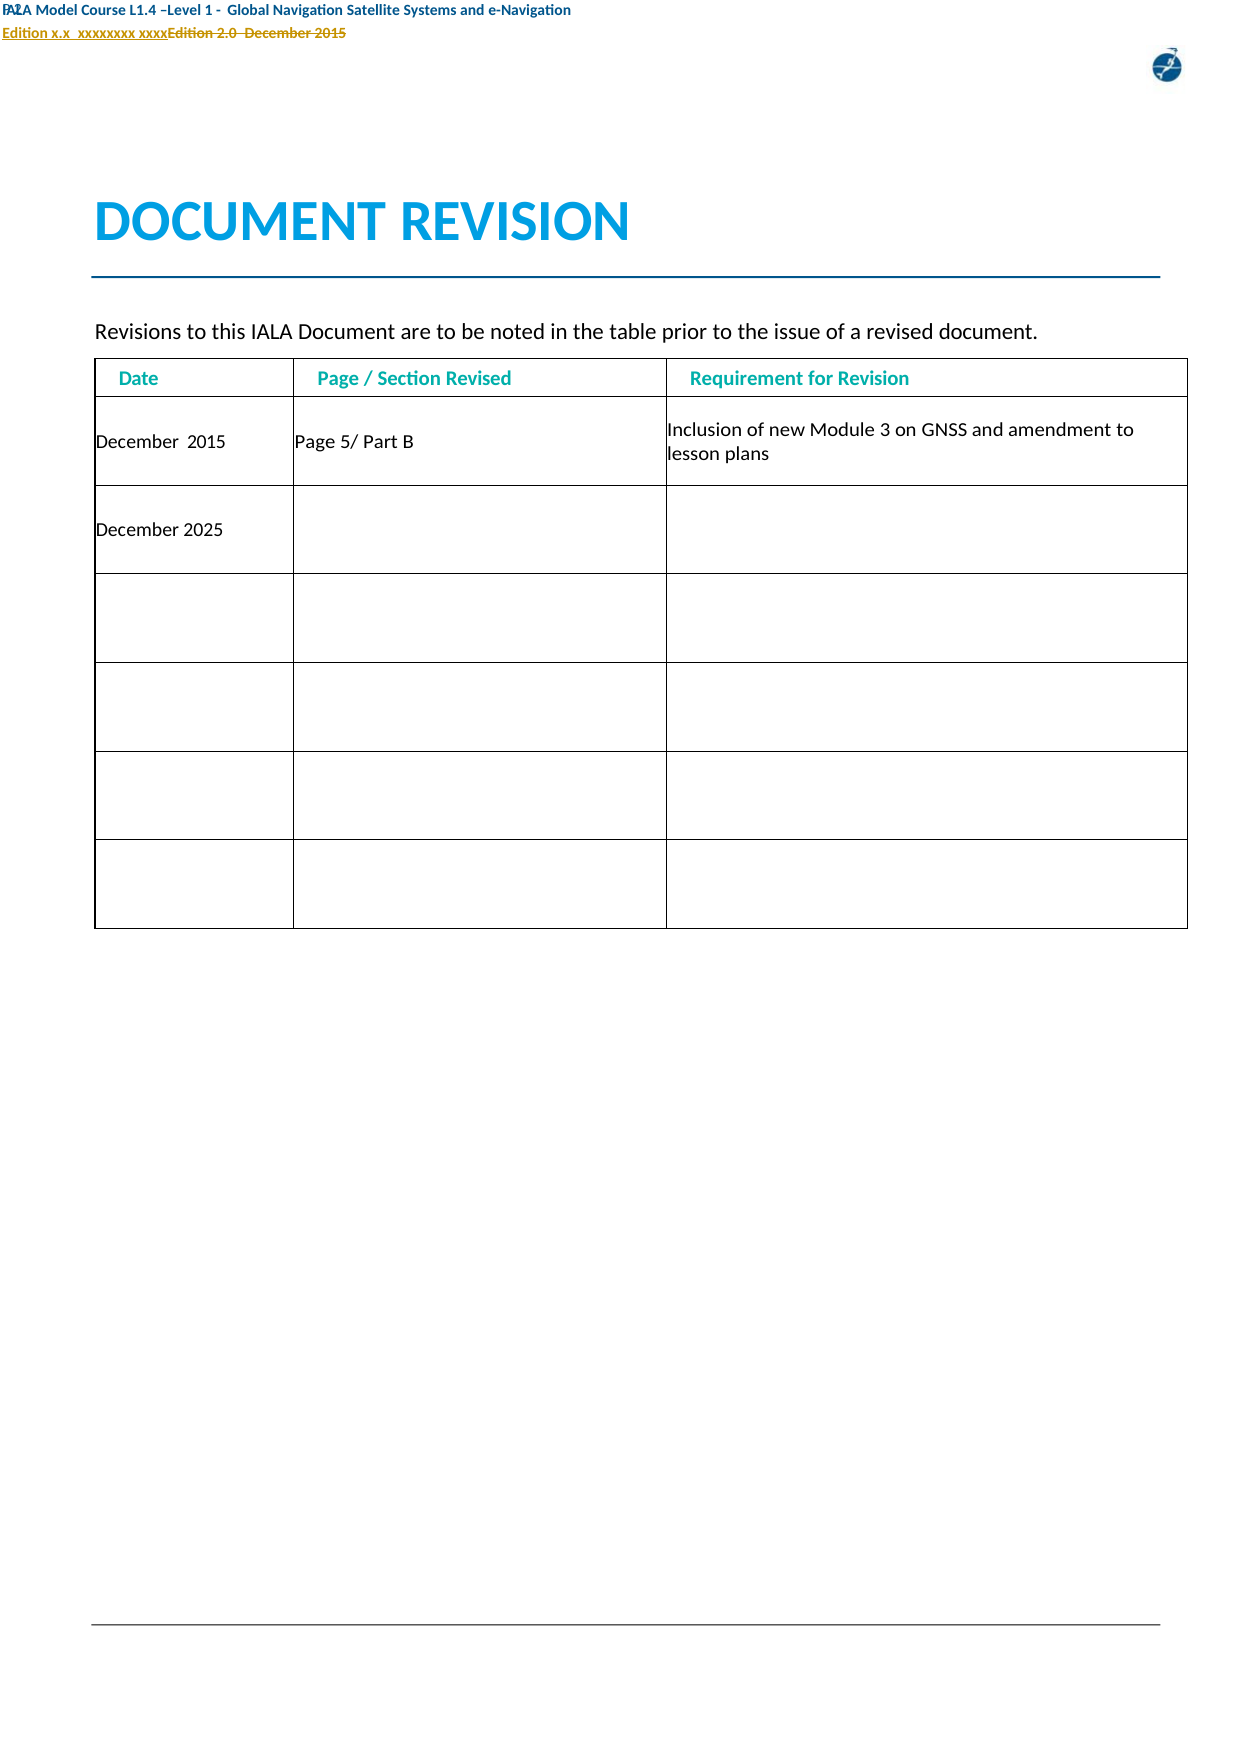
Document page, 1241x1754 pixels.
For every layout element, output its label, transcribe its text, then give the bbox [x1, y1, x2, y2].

subtitle DOCUMENT REVISION [94, 184, 1215, 255]
table_cell [667, 752, 1187, 839]
table_cell [294, 752, 666, 839]
table_cell [96, 840, 293, 928]
text Revisions to this IALA Document are to be noted in the table prior to the issue of a revised document. [94, 317, 1215, 345]
table_cell [96, 663, 293, 751]
table_cell December 2025 [96, 486, 293, 573]
table_cell [667, 840, 1187, 928]
table_cell [294, 574, 666, 662]
table_header Page / Section Revised [294, 359, 666, 396]
table_cell [294, 486, 666, 573]
table_cell Inclusion of new Module 3 on GNSS and amendment to lesson plans [667, 397, 1187, 485]
table_header Date [96, 359, 293, 396]
table_cell [294, 840, 666, 928]
table_cell December 2015 [96, 397, 293, 485]
table_cell [667, 574, 1187, 662]
table_cell [667, 663, 1187, 751]
table_header Requirement for Revision [667, 359, 1187, 396]
table_cell Page 5/ Part B [294, 397, 666, 485]
table_cell [294, 663, 666, 751]
table_cell [667, 486, 1187, 573]
table_cell [96, 574, 293, 662]
picture [1146, 45, 1186, 94]
table_cell [96, 752, 293, 839]
